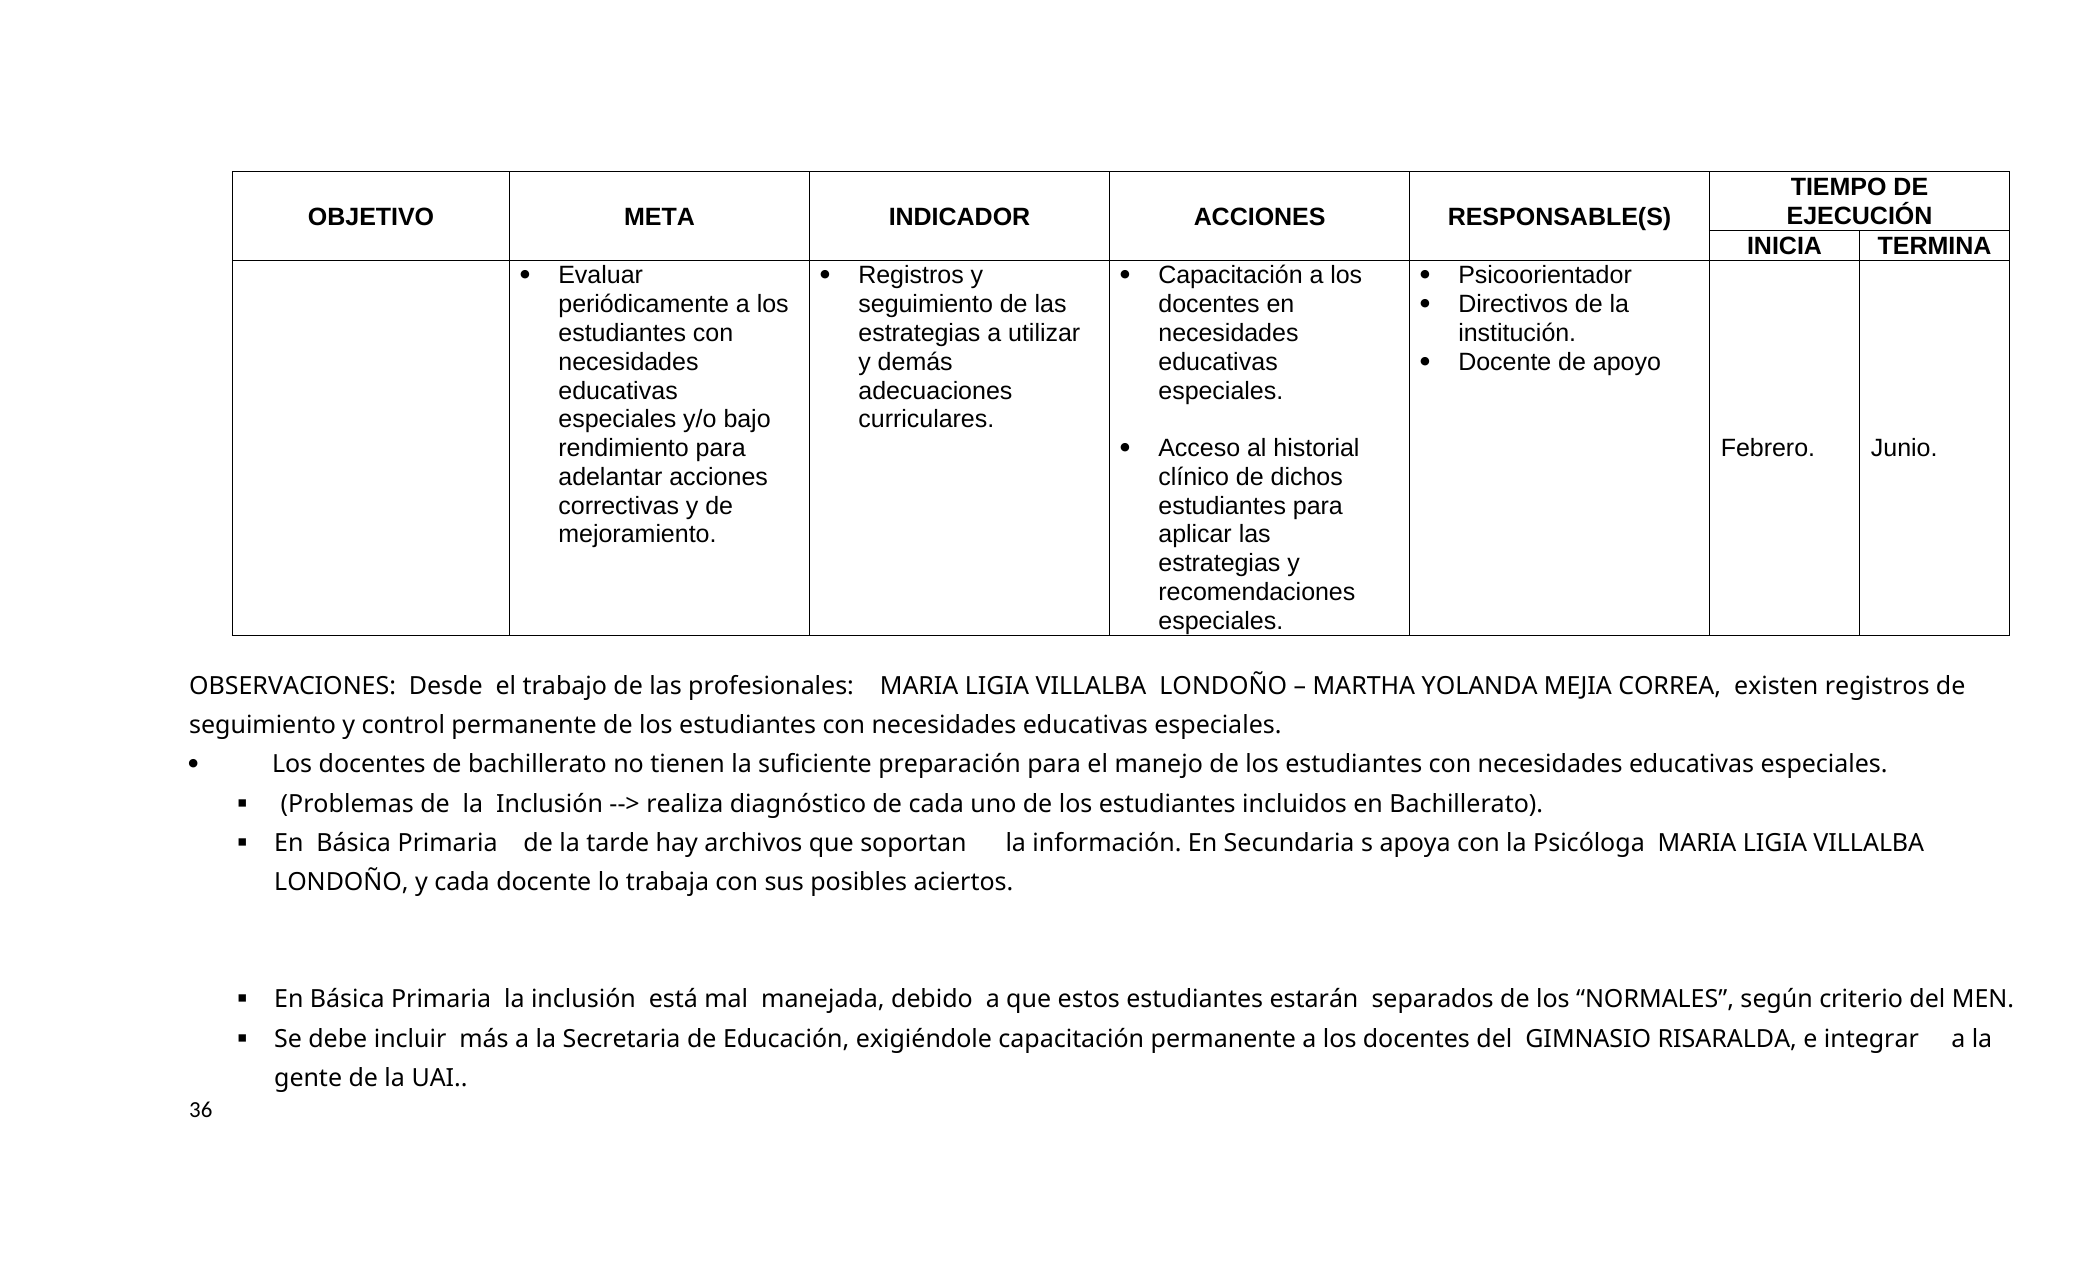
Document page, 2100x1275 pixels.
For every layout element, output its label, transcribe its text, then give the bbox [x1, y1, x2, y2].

list (Problemas de la Inclusión --> realiza diagnóstico de cada uno de los estudiantes incluidos en Bachillerato). [236, 785, 2053, 819]
table_cell Capacitación a los docentes en necesidades educativas especiales. Acceso al historial clínico de dichos estudiantes para aplicar las estrategias y recomendaciones especiales. [1110, 261, 1409, 634]
text OBSERVACIONES: Desde el trabajo de las profesionales: MARIA LIGIA VILLALBA LONDOÑO – MARTHA YOLANDA MEJIA CORREA, existen registros de seguimiento y control permanente de los estudiantes con necesidades educativas especiales. [189, 668, 2053, 741]
table_header INDICADOR [810, 172, 1109, 259]
table_cell [233, 261, 509, 634]
table_cell Febrero. [1710, 261, 1859, 634]
table_cell INICIA [1710, 231, 1859, 259]
table_cell Junio. [1860, 261, 2009, 634]
table_cell Evaluar periódicamente a los estudiantes con necesidades educativas especiales y/o bajo rendimiento para adelantar acciones correctivas y de mejoramiento. [510, 261, 809, 634]
table_header META [510, 172, 809, 259]
list Los docentes de bachillerato no tienen la suficiente preparación para el manejo de los estudiantes con necesidades educativas especiales. [189, 746, 2053, 780]
table_header OBJETIVO [233, 172, 509, 259]
list Se debe incluir más a la Secretaria de Educación, exigiéndole capacitación permanente a los docentes del GIMNASIO RISARALDA, e integrar a la gente de la UAI.. [236, 1020, 2053, 1093]
table_header TIEMPO DE EJECUCIÓN [1710, 172, 2009, 230]
table_cell TERMINA [1860, 231, 2009, 259]
table_header ACCIONES [1110, 172, 1409, 259]
table_cell Psicoorientador Directivos de la institución. Docente de apoyo [1410, 261, 1709, 634]
list En Básica Primaria de la tarde hay archivos que soportan la información. En Secundaria s apoya con la Psicóloga MARIA LIGIA VILLALBA LONDOÑO, y cada docente lo trabaja con sus posibles aciertos. [236, 824, 2053, 898]
table_header RESPONSABLE(S) [1410, 172, 1709, 259]
list En Básica Primaria la inclusión está mal manejada, debido a que estos estudiantes estarán separados de los “NORMALES”, según criterio del MEN. [236, 981, 2053, 1015]
table_cell Registros y seguimiento de las estrategias a utilizar y demás adecuaciones curriculares. [810, 261, 1109, 634]
